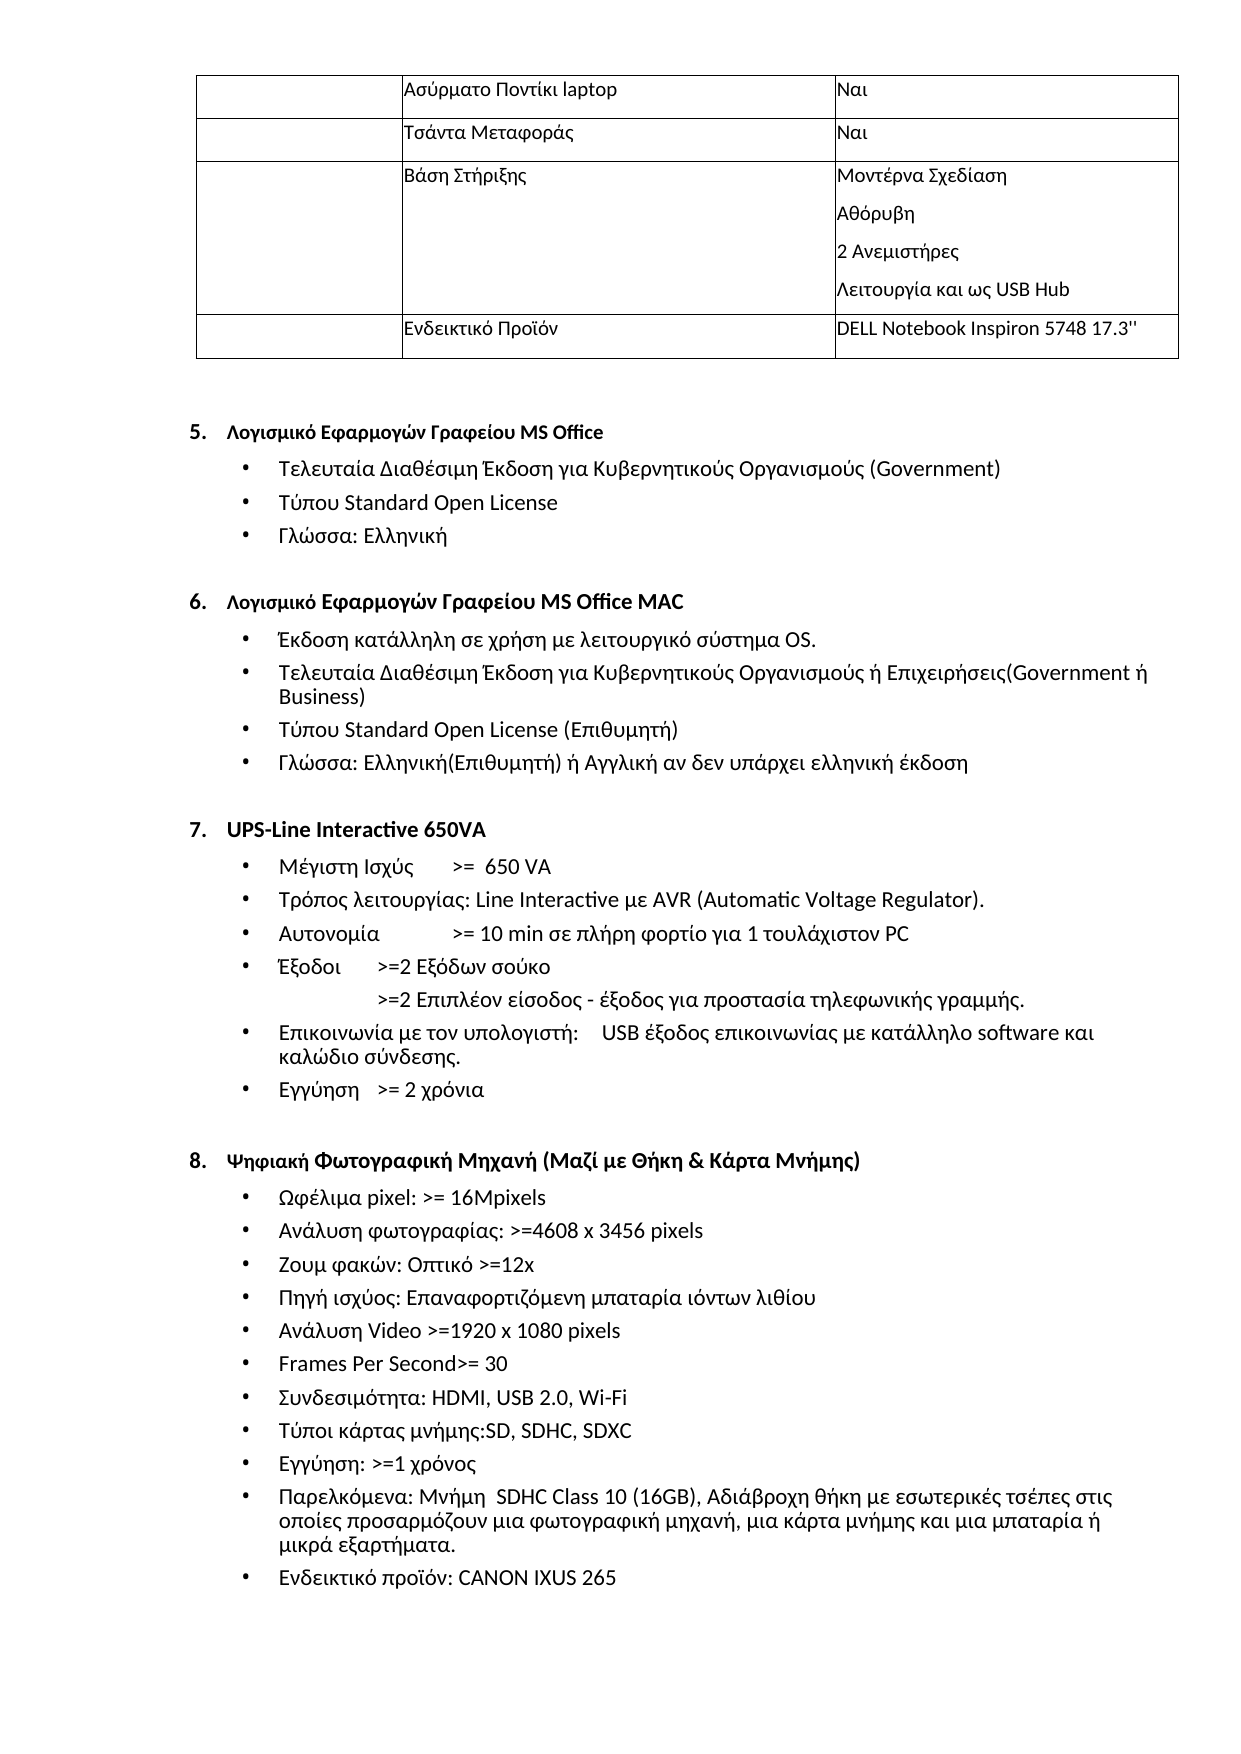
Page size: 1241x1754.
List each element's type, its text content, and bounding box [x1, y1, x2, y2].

list Εγγύηση: >=1 χρόνος [241, 1452, 1152, 1476]
table_cell Βάση Στήριξης [403, 162, 835, 314]
table_cell Ενδεικτικό Προϊόν [403, 315, 835, 357]
list Έξοδοι >=2 Εξόδων σούκο [241, 955, 1152, 979]
list Γλώσσα: Ελληνική(Επιθυμητή) ή Αγγλική αν δεν υπάρχει ελληνική έκδοση [241, 752, 1152, 776]
table_cell Ασύρματο Ποντίκι laptop [403, 76, 835, 118]
table_cell [197, 315, 402, 357]
table_cell Μοντέρνα Σχεδίαση Αθόρυβη 2 Ανεμιστήρες Λειτουργία και ως USB Hub [836, 162, 1178, 314]
table_cell Ναι [836, 119, 1178, 161]
list Τύπου Standard Open License (Επιθυμητή) [241, 718, 1152, 742]
table_cell Ναι [836, 76, 1178, 118]
list Πηγή ισχύος: Επαναφορτιζόμενη μπαταρία ιόντων λιθίου [241, 1286, 1152, 1310]
table_cell DELL Notebook Inspiron 5748 17.3'' [836, 315, 1178, 357]
list Τελευταία Διαθέσιμη Έκδοση για Κυβερνητικούς Οργανισμούς (Government) [241, 458, 1152, 482]
table_cell [197, 76, 402, 118]
list Μέγιστη Ισχύς >= 650 VA [241, 855, 1152, 879]
list Frames Per Second>= 30 [241, 1353, 1152, 1377]
list Ανάλυση Video >=1920 x 1080 pixels [241, 1319, 1152, 1343]
list Έκδοση κατάλληλη σε χρήση με λειτουργικό σύστημα OS. [241, 628, 1152, 652]
list Γλώσσα: Ελληνική [241, 524, 1152, 548]
list >=2 Επιπλέον είσοδος - έξοδος για προστασία τηλεφωνικής γραμμής. [241, 988, 1152, 1012]
list Εγγύηση >= 2 χρόνια [241, 1079, 1152, 1103]
list Συνδεσιμότητα: HDMI, USB 2.0, Wi-Fi [241, 1386, 1152, 1410]
list Επικοινωνία με τον υπολογιστή: USB έξοδος επικοινωνίας με κατάλληλο software και καλώδιο σύνδεσης. [241, 1021, 1152, 1069]
list Λογισμικό Εφαρμογών Γραφείου MS Office MAC [189, 591, 1152, 614]
list Παρελκόμενα: Μνήμη SDHC Class 10 (16GB), Αδιάβροχη θήκη με εσωτερικές τσέπες στις οποίες προσαρμόζουν μια φωτογραφική μηχανή, μια κάρτα μνήμης και μια μπαταρία ή μικρά εξαρτήματα. [241, 1486, 1152, 1557]
list Τρόπος λειτουργίας: Line Interactive με AVR (Automatic Voltage Regulator). [241, 888, 1152, 912]
table_cell [197, 119, 402, 161]
list Ανάλυση φωτογραφίας: >=4608 x 3456 pixels [241, 1220, 1152, 1244]
list Ζουμ φακών: Οπτικό >=12x [241, 1253, 1152, 1277]
list Λογισμικό Εφαρμογών Γραφείου MS Office [189, 420, 1152, 444]
list Ωφέλιμα pixel: >= 16Mpixels [241, 1186, 1152, 1210]
list Τελευταία Διαθέσιμη Έκδοση για Κυβερνητικούς Οργανισμούς ή Επιχειρήσεις(Government ή Business) [241, 661, 1152, 709]
list Ενδεικτικό προϊόν: CANON IXUS 265 [241, 1567, 1152, 1591]
list Ψηφιακή Φωτογραφική Μηχανή (Μαζί με Θήκη & Κάρτα Μνήμης) [189, 1149, 1152, 1173]
list Τύποι κάρτας μνήμης:SD, SDHC, SDXC [241, 1419, 1152, 1443]
list Αυτονομία >= 10 min σε πλήρη φορτίο για 1 τουλάχιστον PC [241, 922, 1152, 946]
list UPS-Line Interactive 650VA [189, 818, 1152, 842]
table_cell Τσάντα Μεταφοράς [403, 119, 835, 161]
list Τύπου Standard Open License [241, 491, 1152, 515]
table_cell [197, 162, 402, 314]
